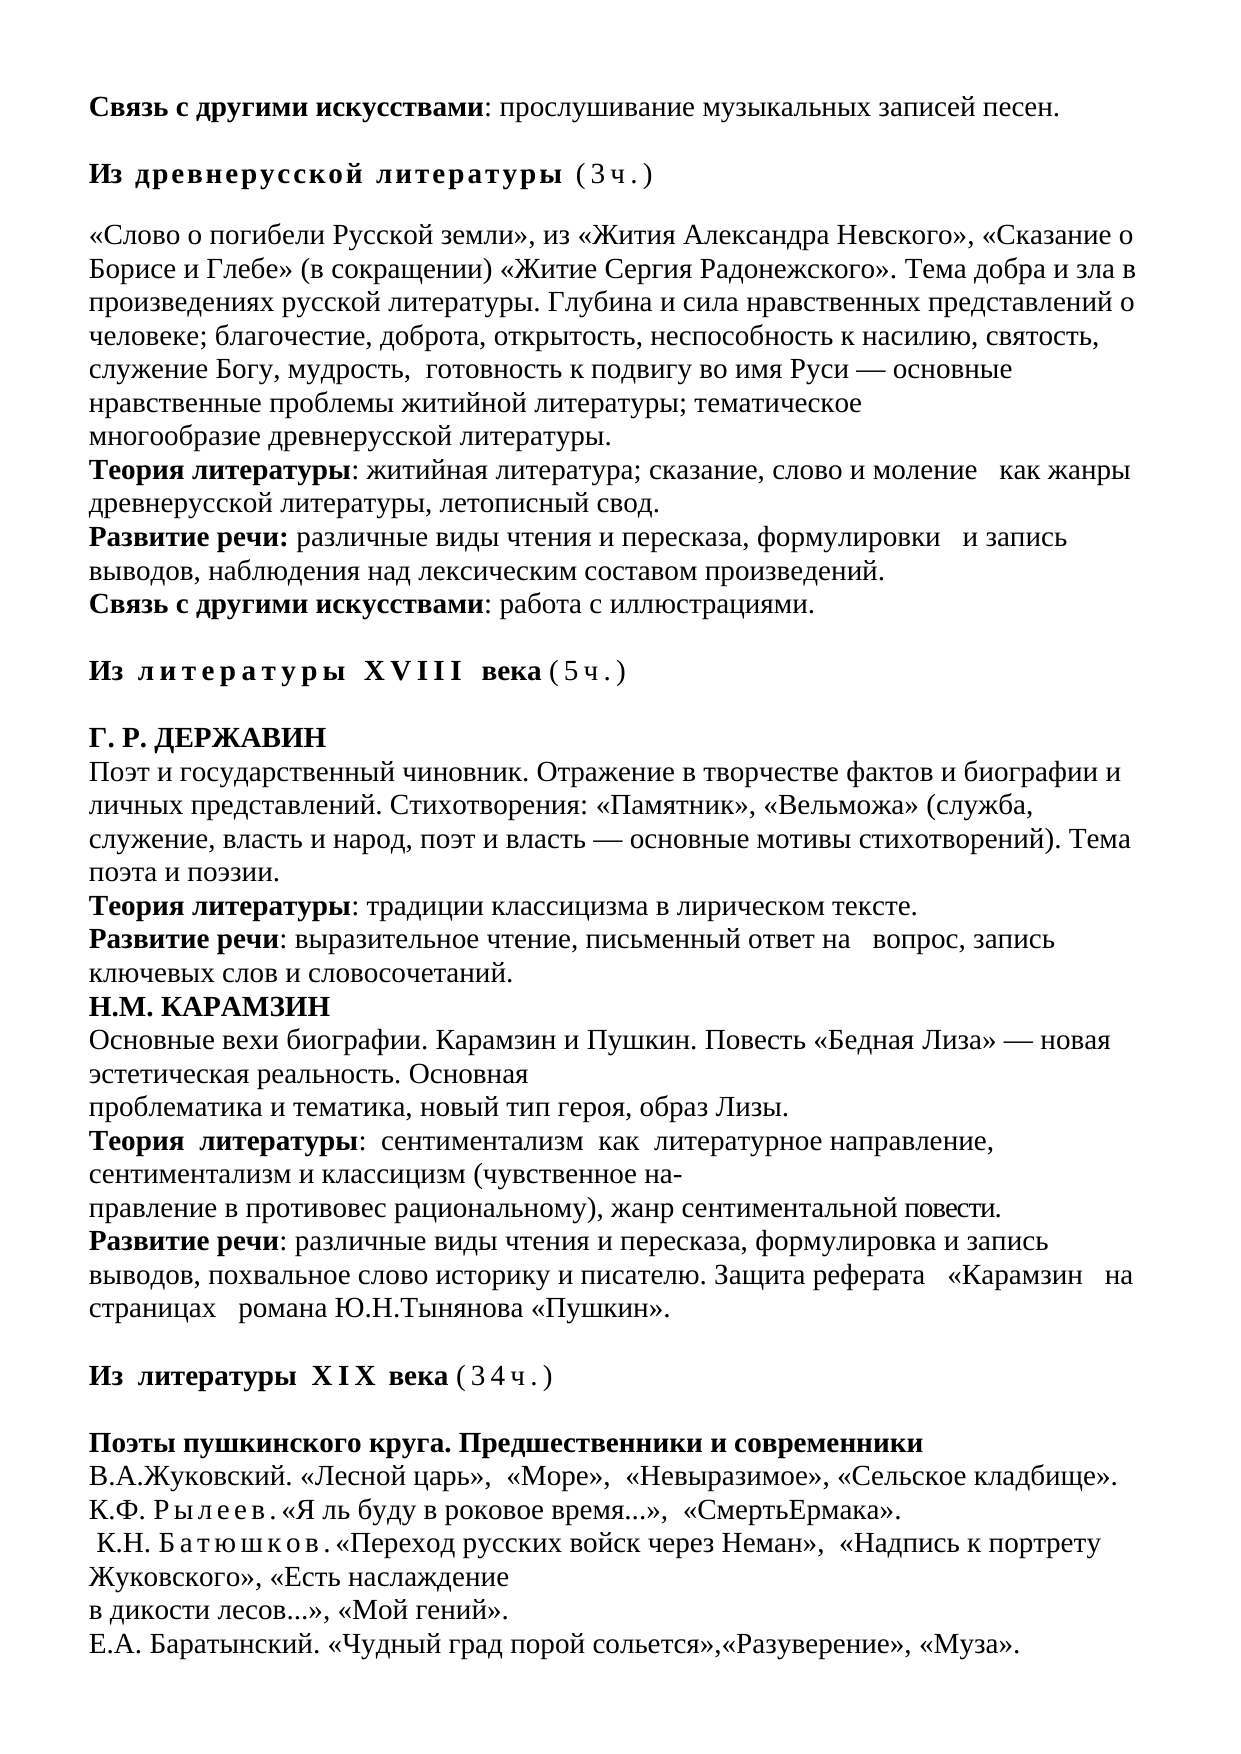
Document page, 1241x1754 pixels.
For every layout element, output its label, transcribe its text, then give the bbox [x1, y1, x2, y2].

text Поэт и государственный чиновник. Отражение в творчестве фактов и биографии и личных представлений. Стихотворения: «Памятник», «Вельможа» (служба, служение, власть и народ, поэт и власть — основные мотивы стихотворений). Тема поэта и поэзии. [89, 754, 1152, 888]
text Е.А. Баратынский. «Чудный град порой сольется»,«Разуверение», «Муза». [89, 1626, 1152, 1659]
text Развитие речи: различные виды чтения и пересказа, формулировки и запись выводов, наблюдения над лексическим составом произведений. [89, 519, 1152, 586]
text К.Ф. Рылеев.«Я ль буду в роковое время...», «СмертьЕрмака». [89, 1492, 1152, 1525]
text Теория литературы: сентиментализм как литературное направление, сентиментализм и классицизм (чувственное на- [89, 1123, 1152, 1190]
text Теория литературы: житийная литература; сказание, слово и моление как жанры древнерусской литературы, летописный свод. [89, 452, 1152, 519]
text Г. Р. ДЕРЖАВИН [89, 720, 1152, 754]
text Развитие речи: различные виды чтения и пересказа, формулировка и запись выводов, похвальное слово историку и писателю. Защита реферата «Карамзин на страницах романа Ю.Н.Тынянова «Пушкин». [89, 1223, 1152, 1324]
text Из древнерусской литературы (3ч.) [89, 156, 1152, 189]
text «Слово о погибели Русской земли», из «Жития Александра Невского», «Сказание о Борисе и Глебе» (в сокращении) «Житие Сергия Радонежского». Тема добра и зла в произведениях русской литературы. Глубина и сила нравственных представлений о человеке; благочестие, доброта, открытость, неспособность к насилию, святость, служение Богу, мудрость, готовность к подвигу во имя Руси — основные нравственные проблемы житийной литературы; тематическое [89, 217, 1152, 418]
text Поэты пушкинского круга. Предшественники и современники [89, 1425, 1152, 1458]
text Развитие речи: выразительное чтение, письменный ответ на вопрос, запись ключевых слов и словосочетаний. [89, 922, 1152, 989]
text проблематика и тематика, новый тип героя, образ Лизы. [89, 1089, 1152, 1123]
text К.Н. Батюшков.«Переход русских войск через Неман», «Надпись к портрету Жуковского», «Есть наслаждение [89, 1525, 1152, 1592]
text Связь с другими искусствами: прослушивание музыкальных записей песен. [89, 89, 1152, 122]
text Теория литературы: традиции классицизма в лирическом тексте. [89, 888, 1152, 922]
text Н.М. КАРАМЗИН [89, 989, 1152, 1022]
text В.А.Жуковский. «Лесной царь», «Море», «Невыразимое», «Сельское кладбище». [89, 1458, 1152, 1492]
text Из литературы XVIII века (5ч.) [89, 653, 1152, 687]
text в дикости лесов...», «Мой гений». [89, 1592, 1152, 1626]
text правление в противовес рациональному), жанр сентиментальной повести. [89, 1190, 1152, 1223]
text Связь с другими искусствами: работа с иллюстрациями. [89, 586, 1152, 620]
text многообразие древнерусской литературы. [89, 418, 1152, 452]
text Основные вехи биографии. Карамзин и Пушкин. Повесть «Бедная Лиза» — новая эстетическая реальность. Основная [89, 1022, 1152, 1089]
text Из литературы XIX века (34ч.) [89, 1358, 1152, 1391]
